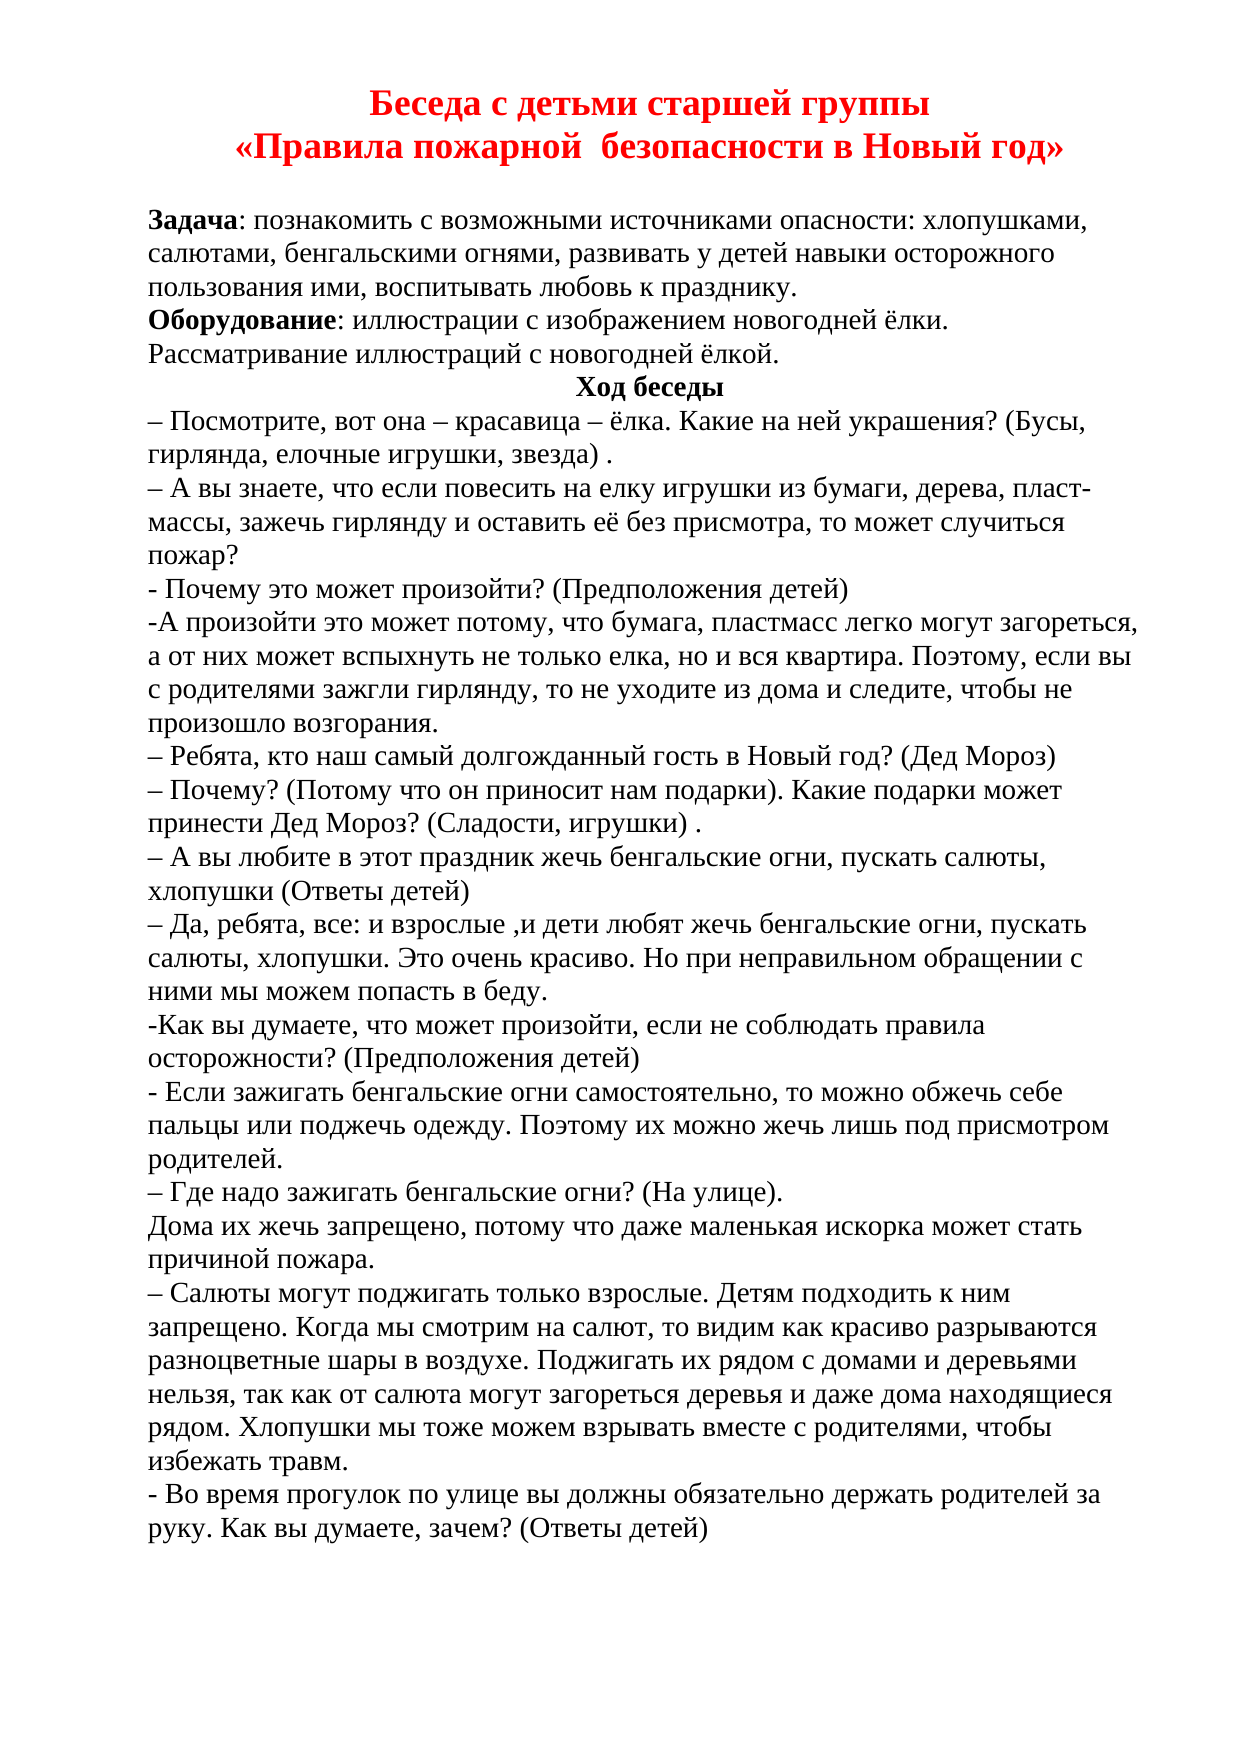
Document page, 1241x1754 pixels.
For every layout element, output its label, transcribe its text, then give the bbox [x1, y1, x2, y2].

text Дома их жечь запрещено, потому что даже маленькая искорка может стать причиной пожара. [148, 1208, 1152, 1275]
text -Как вы думаете, что может произойти, если не соблюдать правила осторожности? (Предположения детей) [148, 1007, 1152, 1074]
text Оборудование: иллюстрации с изображением новогодней ёлки. [148, 302, 1152, 336]
text «Правила пожарной безопасности в Новый год» [148, 123, 1152, 166]
text – Посмотрите, вот она – красавица – ёлка. Какие на ней украшения? (Бусы, гирлянда, елочные игрушки, звезда) . [148, 403, 1152, 470]
text Ход беседы [148, 369, 1152, 403]
text – А вы знаете, что если повесить на елку игрушки из бумаги, дерева, пласт-массы, зажечь гирлянду и оставить её без присмотра, то может случиться пожар? [148, 470, 1152, 571]
text – Ребята, кто наш самый долгожданный гость в Новый год? (Дед Мороз) [148, 738, 1152, 772]
text – А вы любите в этот праздник жечь бенгальские огни, пускать салюты, хлопушки (Ответы детей) [148, 839, 1152, 906]
text – Где надо зажигать бенгальские огни? (На улице). [148, 1174, 1152, 1208]
text Задача: познакомить с возможными источниками опасности: хлопушками, салютами, бенгальскими огнями, развивать у детей навыки осторожного пользования ими, воспитывать любовь к празднику. [148, 202, 1152, 302]
text Беседа с детьми старшей группы [148, 80, 1152, 123]
text - Во время прогулок по улице вы должны обязательно держать родителей за руку. Как вы думаете, зачем? (Ответы детей) [148, 1476, 1152, 1543]
text – Почему? (Потому что он приносит нам подарки). Какие подарки может принести Дед Мороз? (Сладости, игрушки) . [148, 772, 1152, 839]
text – Салюты могут поджигать только взрослые. Детям подходить к ним запрещено. Когда мы смотрим на салют, то видим как красиво разрываются разноцветные шары в воздухе. Поджигать их рядом с домами и деревьями нельзя, так как от салюта могут загореться деревья и даже дома находящиеся рядом. Хлопушки мы тоже можем взрывать вместе с родителями, чтобы избежать травм. [148, 1275, 1152, 1476]
text – Да, ребята, все: и взрослые ,и дети любят жечь бенгальские огни, пускать салюты, хлопушки. Это очень красиво. Но при неправильном обращении с ними мы можем попасть в беду. [148, 906, 1152, 1007]
text Рассматривание иллюстраций с новогодней ёлкой. [148, 336, 1152, 369]
text -А произойти это может потому, что бумага, пластмасс легко могут загореться, а от них может вспыхнуть не только елка, но и вся квартира. Поэтому, если вы с родителями зажгли гирлянду, то не уходите из дома и следите, чтобы не произошло возгорания. [148, 604, 1152, 738]
text - Если зажигать бенгальские огни самостоятельно, то можно обжечь себе пальцы или поджечь одежду. Поэтому их можно жечь лишь под присмотром родителей. [148, 1074, 1152, 1174]
text - Почему это может произойти? (Предположения детей) [148, 571, 1152, 604]
